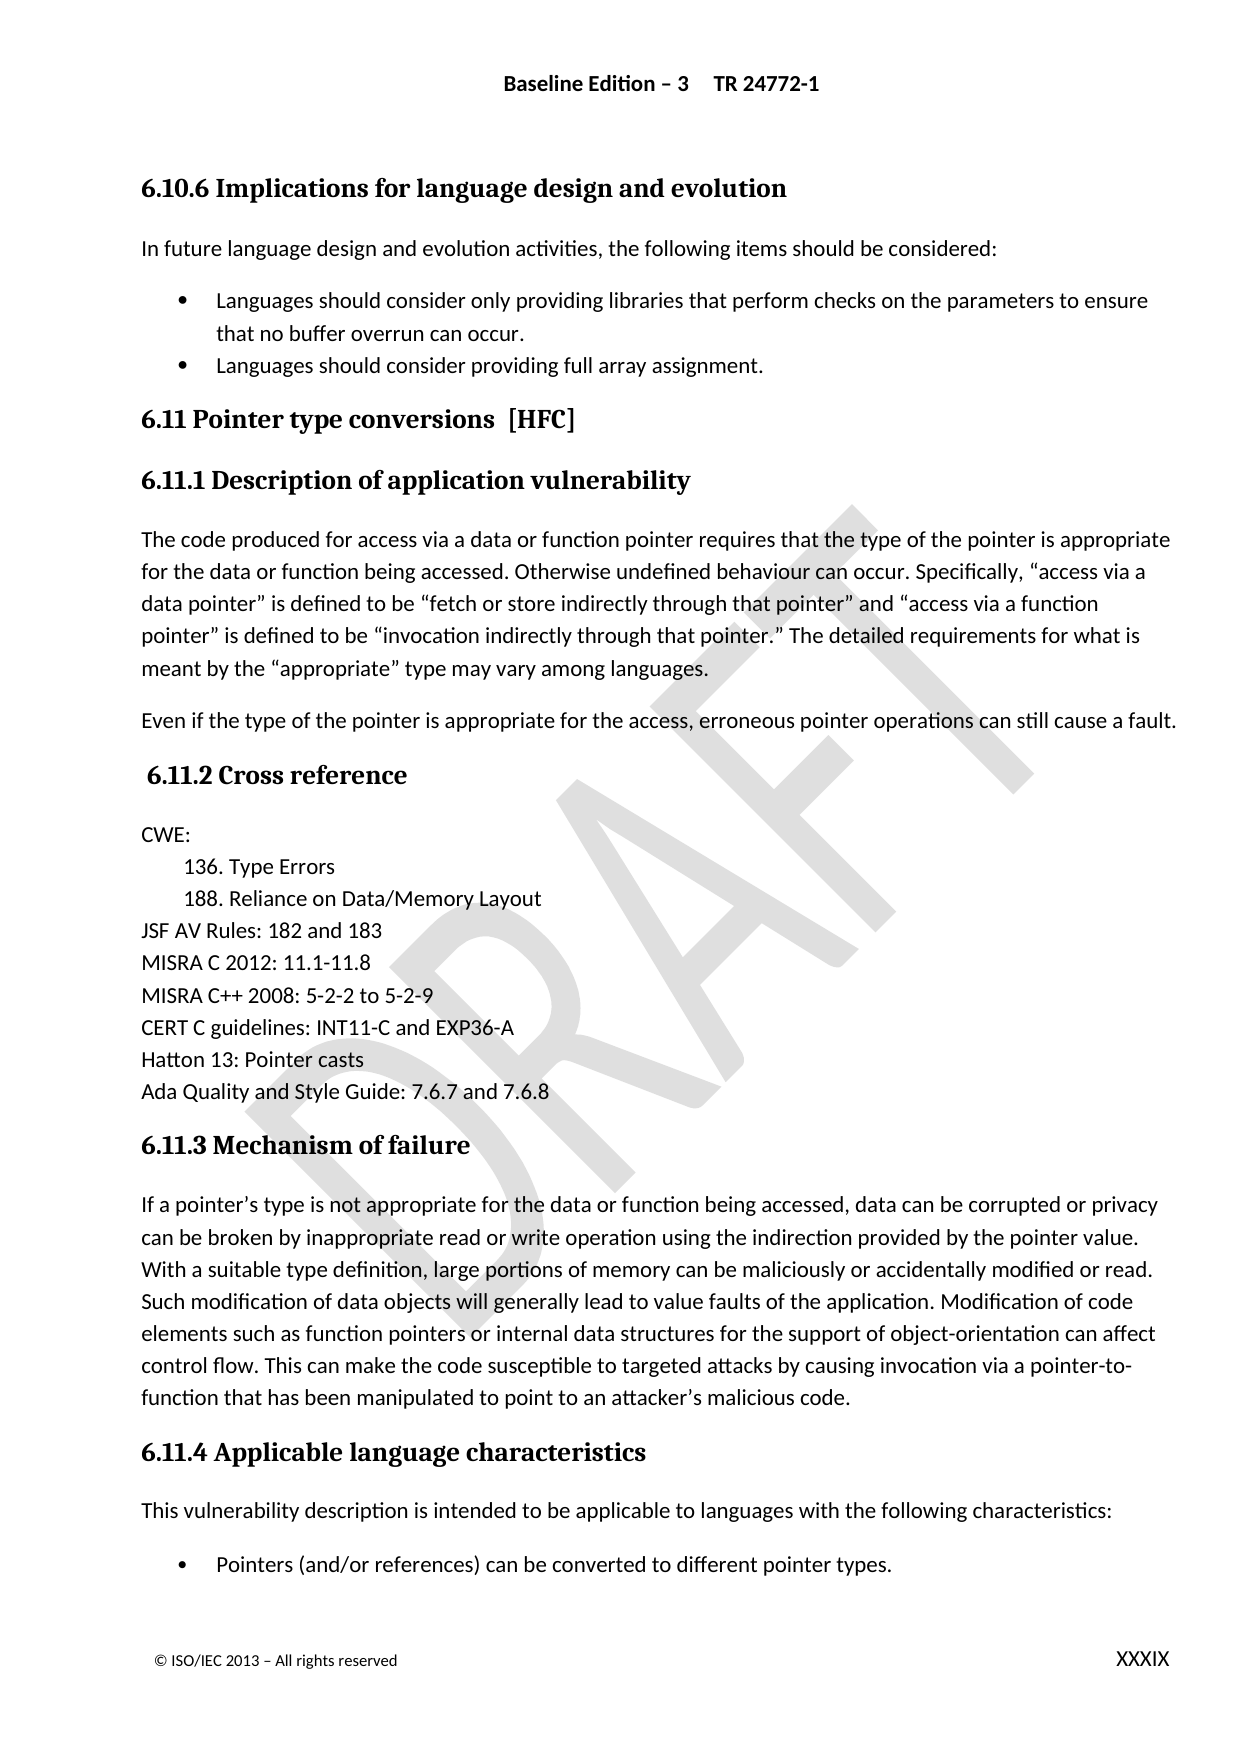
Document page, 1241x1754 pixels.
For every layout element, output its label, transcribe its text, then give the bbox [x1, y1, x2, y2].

text If a pointer’s type is not appropriate for the data or function being accessed, data can be corrupted or privacy can be broken by inappropriate read or write operation using the indirection provided by the pointer value. With a suitable type definition, large portions of memory can be maliciously or accidentally modified or read. Such modification of data objects will generally lead to value faults of the application. Modification of code elements such as function pointers or internal data structures for the support of object-orientation can affect control flow. This can make the code susceptible to targeted attacks by causing invocation via a pointer-to-function that has been manipulated to point to an attacker’s malicious code. [141, 1190, 1182, 1412]
text The code produced for access via a data or function pointer requires that the type of the pointer is appropriate for the data or function being accessed. Otherwise undefined behaviour can occur. Specifically, “access via a data pointer” is defined to be “fetch or store indirectly through that pointer” and “access via a function pointer” is defined to be “invocation indirectly through that pointer.” The detailed requirements for what is meant by the “appropriate” type may vary among languages. [141, 525, 1182, 682]
subtitle 6.11.2 Cross reference [141, 760, 1182, 791]
subtitle 6.11.1 Description of application vulnerability [141, 465, 1182, 496]
text MISRA C++ 2008: 5-2-2 to 5-2-9 CERT C guidelines: INT11-C and EXP36-A [141, 981, 1182, 1041]
subtitle 6.10.6 Implications for language design and evolution [141, 173, 1182, 205]
text In future language design and evolution activities, the following items should be considered: [141, 234, 1182, 262]
text MISRA C 2012: 11.1-11.8 [141, 948, 1182, 977]
text Hatton 13: Pointer casts [141, 1045, 1182, 1073]
text CWE: [141, 820, 1182, 848]
subtitle 6.11 Pointer type conversions [HFC] [141, 404, 1182, 435]
list Languages should consider only providing libraries that perform checks on the parameters to ensure that no buffer overrun can occur. [178, 287, 1182, 347]
list Pointers (and/or references) can be converted to different pointer types. [178, 1550, 1182, 1578]
list Languages should consider providing full array assignment. [178, 351, 1182, 379]
text JSF AV Rules: 182 and 183 [141, 916, 1182, 944]
text This vulnerability description is intended to be applicable to languages with the following characteristics: [141, 1497, 1182, 1525]
text Ada Quality and Style Guide: 7.6.7 and 7.6.8 [141, 1077, 1182, 1105]
text Even if the type of the pointer is appropriate for the access, erroneous pointer operations can still cause a fault. [141, 707, 1182, 735]
text 188. Reliance on Data/Memory Layout [183, 884, 1182, 912]
subtitle 6.11.4 Applicable language characteristics [141, 1437, 1182, 1468]
text 136. Type Errors [183, 852, 1182, 880]
subtitle 6.11.3 Mechanism of failure [141, 1130, 1182, 1161]
